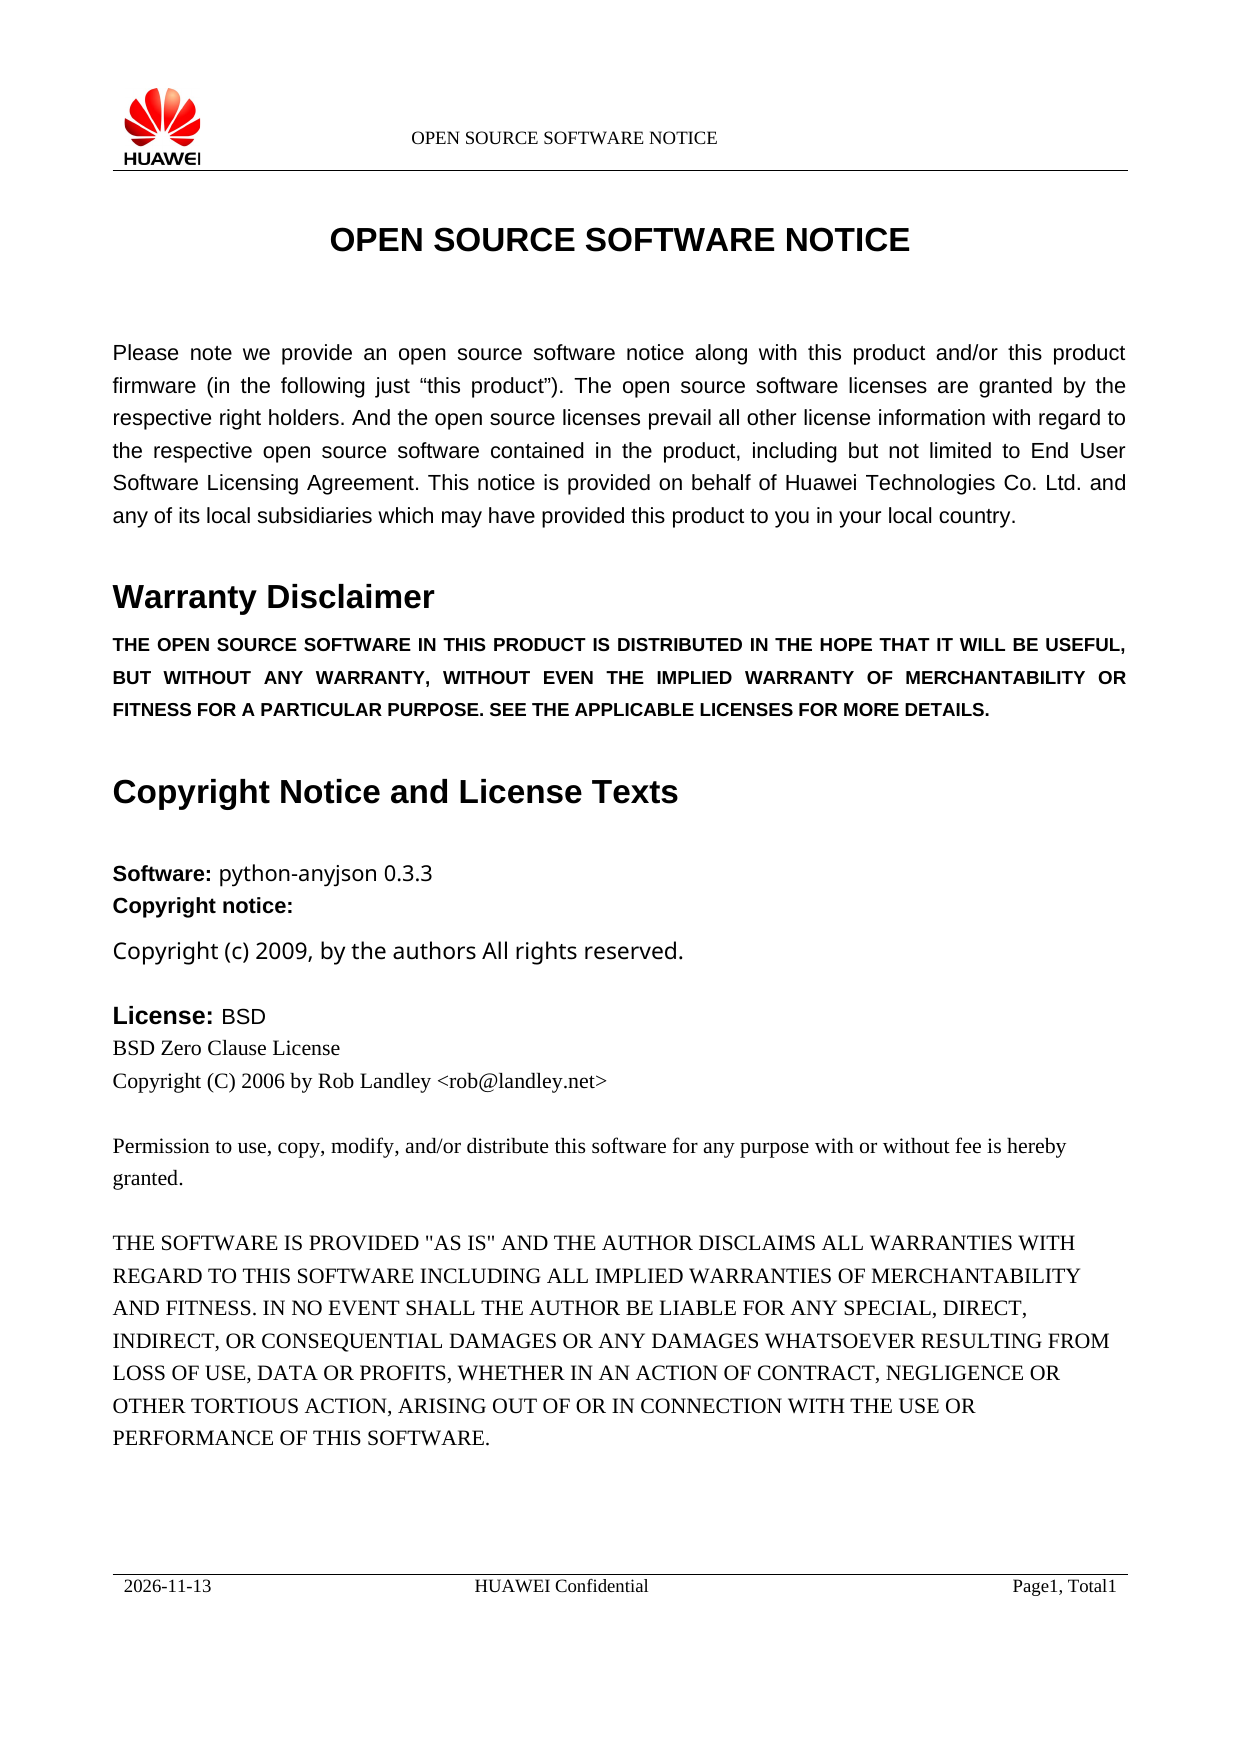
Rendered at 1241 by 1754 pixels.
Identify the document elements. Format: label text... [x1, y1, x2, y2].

text Copyright (c) 2009, by the authors All rights reserved. [112, 934, 1128, 999]
picture [124, 88, 201, 165]
text Please note we provide an open source software notice along with this product and/or this product firmware (in the following just “this product”). The open source software licenses are granted by the respective right holders. And the open source licenses prevail all other license information with regard to the respective open source software contained in the product, including but not limited to End User Software Licensing Agreement. This notice is provided on behalf of Huawei Technologies Co. Ltd. and any of its local subsidiaries which may have provided this product to you in your local country. [112, 336, 1128, 531]
title Software: python-anyjson 0.3.3 [112, 856, 1128, 889]
text The open source software in this product is distributed in the hope that it will be useful, but WITHOUT ANY WARRANTY, without even the implied warranty of MERCHANTABILITY or FITNESS FOR A PARTICULAR PURPOSE. See the applicable licenses for more details. [112, 629, 1128, 726]
text BSD Zero Clause License Copyright (C) 2006 by Rob Landley <rob@landley.net> Permission to use, copy, modify, and/or distribute this software for any purpose with or without fee is hereby granted. THE SOFTWARE IS PROVIDED "AS IS" AND THE AUTHOR DISCLAIMS ALL WARRANTIES WITH REGARD TO THIS SOFTWARE INCLUDING ALL IMPLIED WARRANTIES OF MERCHANTABILITY AND FITNESS. IN NO EVENT SHALL THE AUTHOR BE LIABLE FOR ANY SPECIAL, DIRECT, INDIRECT, OR CONSEQUENTIAL DAMAGES OR ANY DAMAGES WHATSOEVER RESULTING FROM LOSS OF USE, DATA OR PROFITS, WHETHER IN AN ACTION OF CONTRACT, NEGLIGENCE OR OTHER TORTIOUS ACTION, ARISING OUT OF OR IN CONNECTION WITH THE USE OR PERFORMANCE OF THIS SOFTWARE. [112, 1031, 1128, 1486]
text License: BSD [112, 999, 1128, 1031]
text OPEN SOURCE SOFTWARE NOTICE [112, 206, 1128, 271]
text Copyright notice: [112, 889, 1128, 921]
text Copyright Notice and License Texts [112, 759, 1128, 824]
text Warranty Disclaimer [112, 564, 1128, 629]
